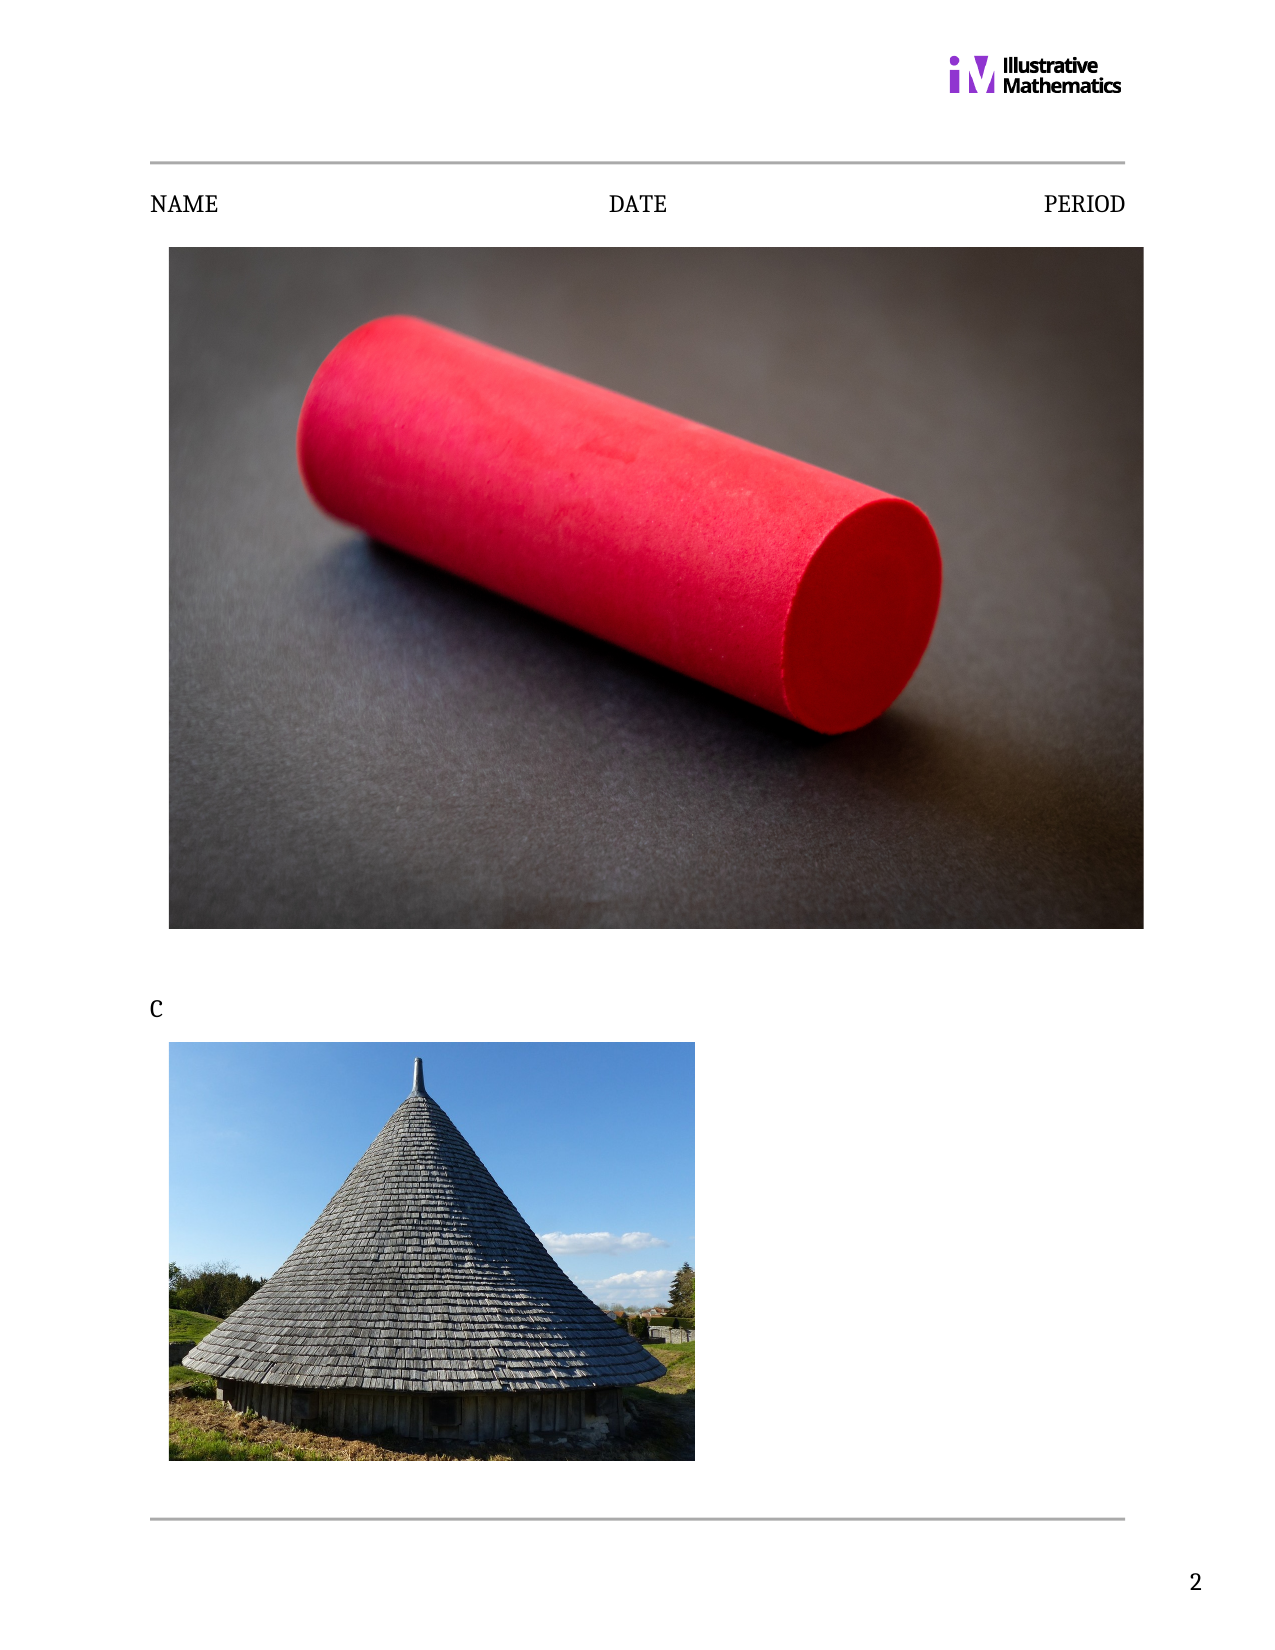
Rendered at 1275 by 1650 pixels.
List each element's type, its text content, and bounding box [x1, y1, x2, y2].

picture [168, 1042, 695, 1461]
text C [150, 995, 1125, 1024]
picture [949, 55, 1121, 93]
picture [168, 247, 1144, 929]
